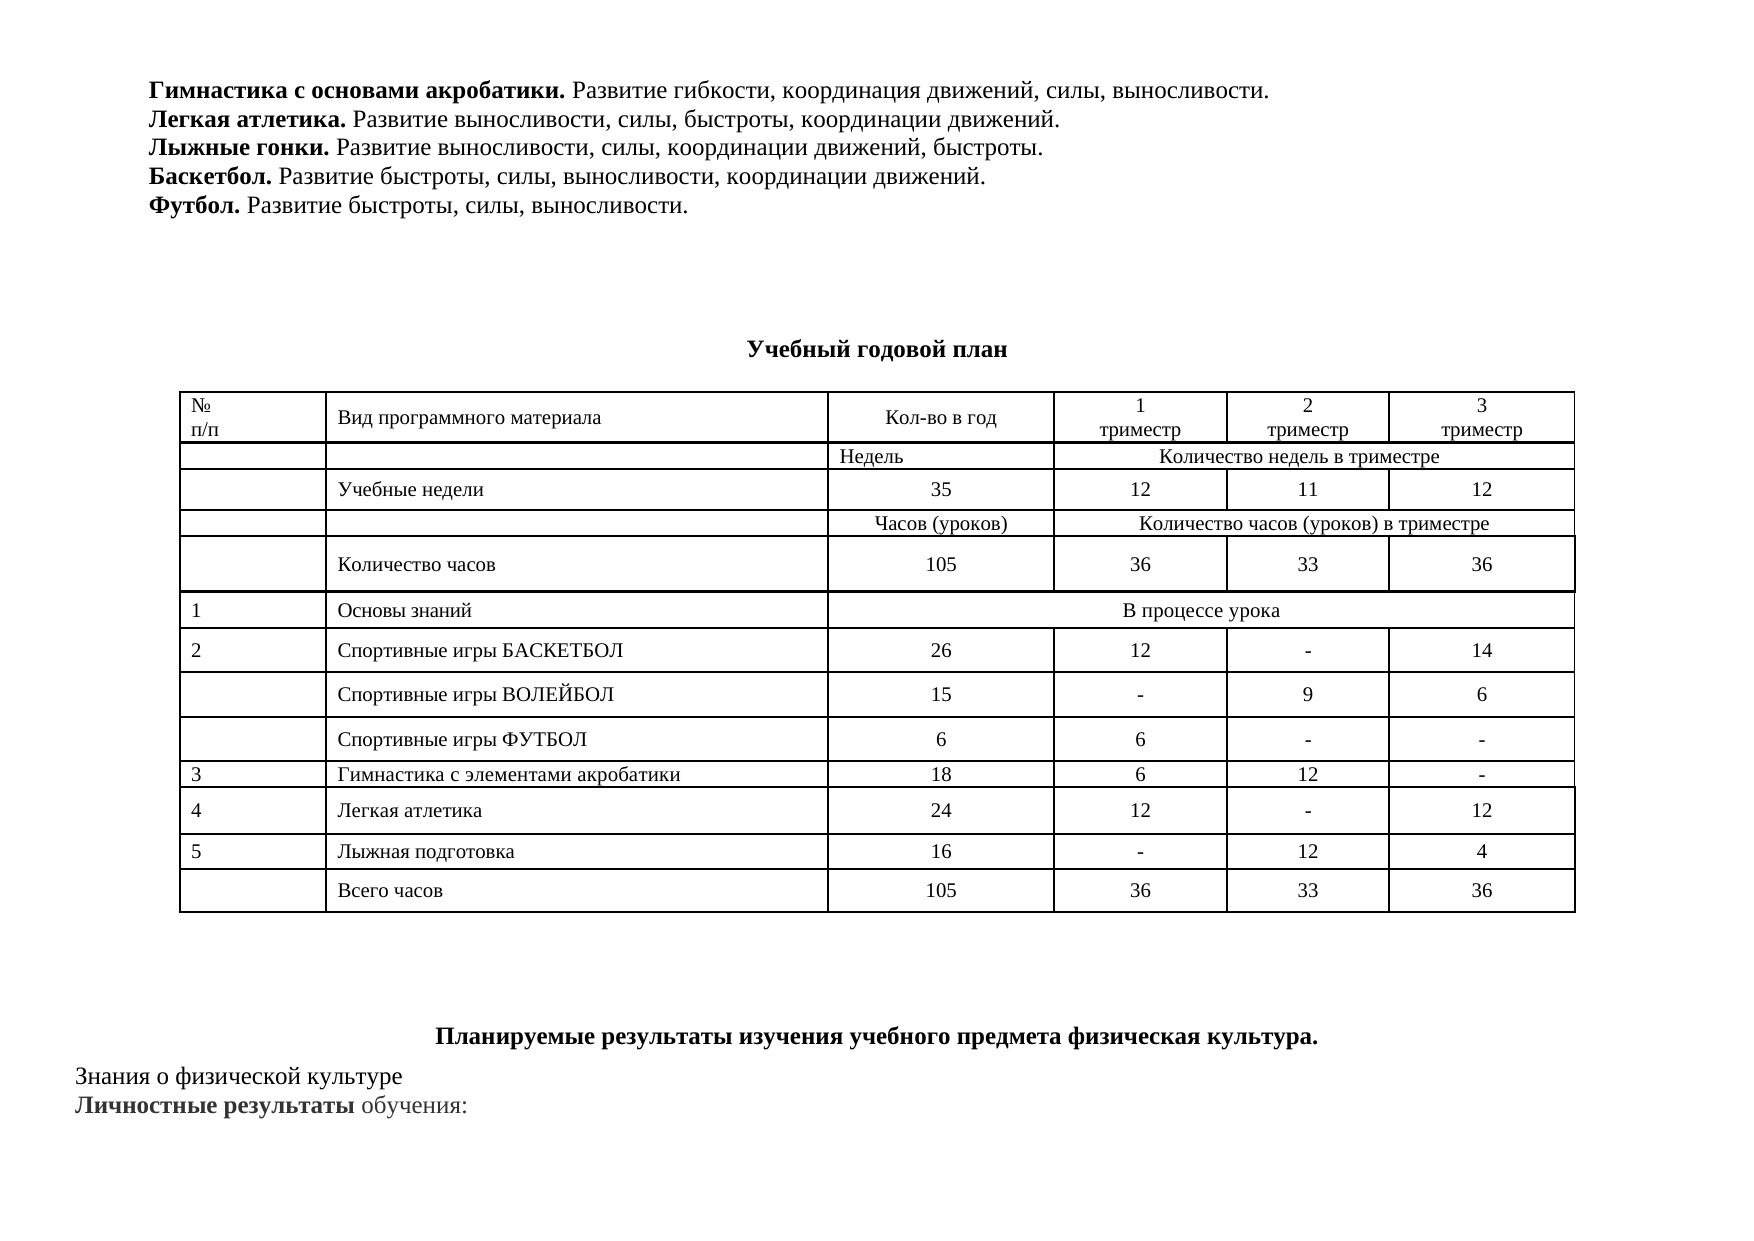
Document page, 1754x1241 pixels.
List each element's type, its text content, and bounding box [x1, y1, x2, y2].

table_cell - [1228, 718, 1388, 760]
table_cell Лыжная подготовка [327, 835, 827, 868]
table_cell 35 [829, 470, 1053, 508]
table_cell 6 [1055, 718, 1226, 760]
table_cell 12 [1390, 788, 1574, 833]
text Учебный годовой план [75, 334, 1679, 362]
table_header Кол-во в год [829, 393, 1053, 441]
table_cell - [1228, 629, 1388, 671]
table_cell 3 [181, 762, 325, 786]
table_cell [327, 444, 827, 468]
table_cell - [1228, 788, 1388, 833]
table_cell 16 [829, 835, 1053, 868]
table_cell [181, 470, 325, 508]
table_cell Учебные недели [327, 470, 827, 508]
table_cell Количество часов [327, 537, 827, 590]
table_cell Количество недель в триместре [1055, 444, 1574, 468]
text Личностные результаты обучения: [75, 1090, 1679, 1119]
table_cell 4 [181, 788, 325, 833]
table_cell 4 [1390, 835, 1574, 868]
table_cell 2 [181, 629, 325, 671]
table_cell Основы знаний [327, 593, 827, 627]
table_cell Количество часов (уроков) в триместре [1055, 511, 1574, 535]
table_cell [181, 673, 325, 716]
table_cell - [1390, 718, 1574, 760]
table_cell 33 [1228, 870, 1388, 911]
text Футбол. Развитие быстроты, силы, выносливости. [75, 190, 1679, 219]
text Планируемые результаты изучения учебного предмета физическая культура. [75, 1021, 1679, 1050]
table_cell 36 [1055, 537, 1226, 590]
table_cell Недель [829, 444, 1053, 468]
table_cell Спортивные игры ВОЛЕЙБОЛ [327, 673, 827, 716]
table_cell 18 [829, 762, 1053, 786]
table_cell 6 [1055, 762, 1226, 786]
table_cell [181, 537, 325, 590]
table_header № п/п [181, 393, 325, 441]
table_cell Часов (уроков) [829, 511, 1053, 535]
table_cell 1 [181, 593, 325, 627]
text Гимнастика с основами акробатики. Развитие гибкости, координация движений, силы, выносливости. [75, 75, 1679, 104]
table_cell 12 [1228, 762, 1388, 786]
table_cell 9 [1228, 673, 1388, 716]
table_cell 36 [1390, 870, 1574, 911]
text Знания о физической культуре [75, 1061, 1679, 1090]
table_cell Всего часов [327, 870, 827, 911]
table_cell 36 [1055, 870, 1226, 911]
table_cell 24 [829, 788, 1053, 833]
table_header 3 триместр [1390, 393, 1574, 441]
table_cell 6 [1390, 673, 1574, 716]
text Баскетбол. Развитие быстроты, силы, выносливости, координации движений. [75, 161, 1679, 190]
table_cell 105 [829, 537, 1053, 590]
table_cell В процессе урока [829, 593, 1574, 627]
table_header 1 триместр [1055, 393, 1226, 441]
table_cell - [1055, 835, 1226, 868]
table_cell 12 [1055, 629, 1226, 671]
table_cell 6 [829, 718, 1053, 760]
table_header 2 триместр [1228, 393, 1388, 441]
table_cell - [1055, 673, 1226, 716]
text Легкая атлетика. Развитие выносливости, силы, быстроты, координации движений. [75, 104, 1679, 132]
table_cell [181, 511, 325, 535]
text Лыжные гонки. Развитие выносливости, силы, координации движений, быстроты. [75, 132, 1679, 161]
table_cell [181, 718, 325, 760]
table_cell 11 [1228, 470, 1388, 508]
table_cell 26 [829, 629, 1053, 671]
table_cell Спортивные игры БАСКЕТБОЛ [327, 629, 827, 671]
table_cell Легкая атлетика [327, 788, 827, 833]
table_cell 105 [829, 870, 1053, 911]
table_cell 5 [181, 835, 325, 868]
table_header Вид программного материала [327, 393, 827, 441]
table_cell 12 [1055, 788, 1226, 833]
table_cell Гимнастика с элементами акробатики [327, 762, 827, 786]
table_cell 33 [1228, 537, 1388, 590]
table_cell [181, 444, 325, 468]
table_cell 15 [829, 673, 1053, 716]
table_cell - [1390, 762, 1574, 786]
table_cell 12 [1055, 470, 1226, 508]
table_cell [181, 870, 325, 911]
table_cell 12 [1228, 835, 1388, 868]
table_cell [327, 511, 827, 535]
table_cell 36 [1390, 537, 1574, 590]
table_cell 14 [1390, 629, 1574, 671]
table_cell 12 [1390, 470, 1574, 508]
table_cell Спортивные игры ФУТБОЛ [327, 718, 827, 760]
